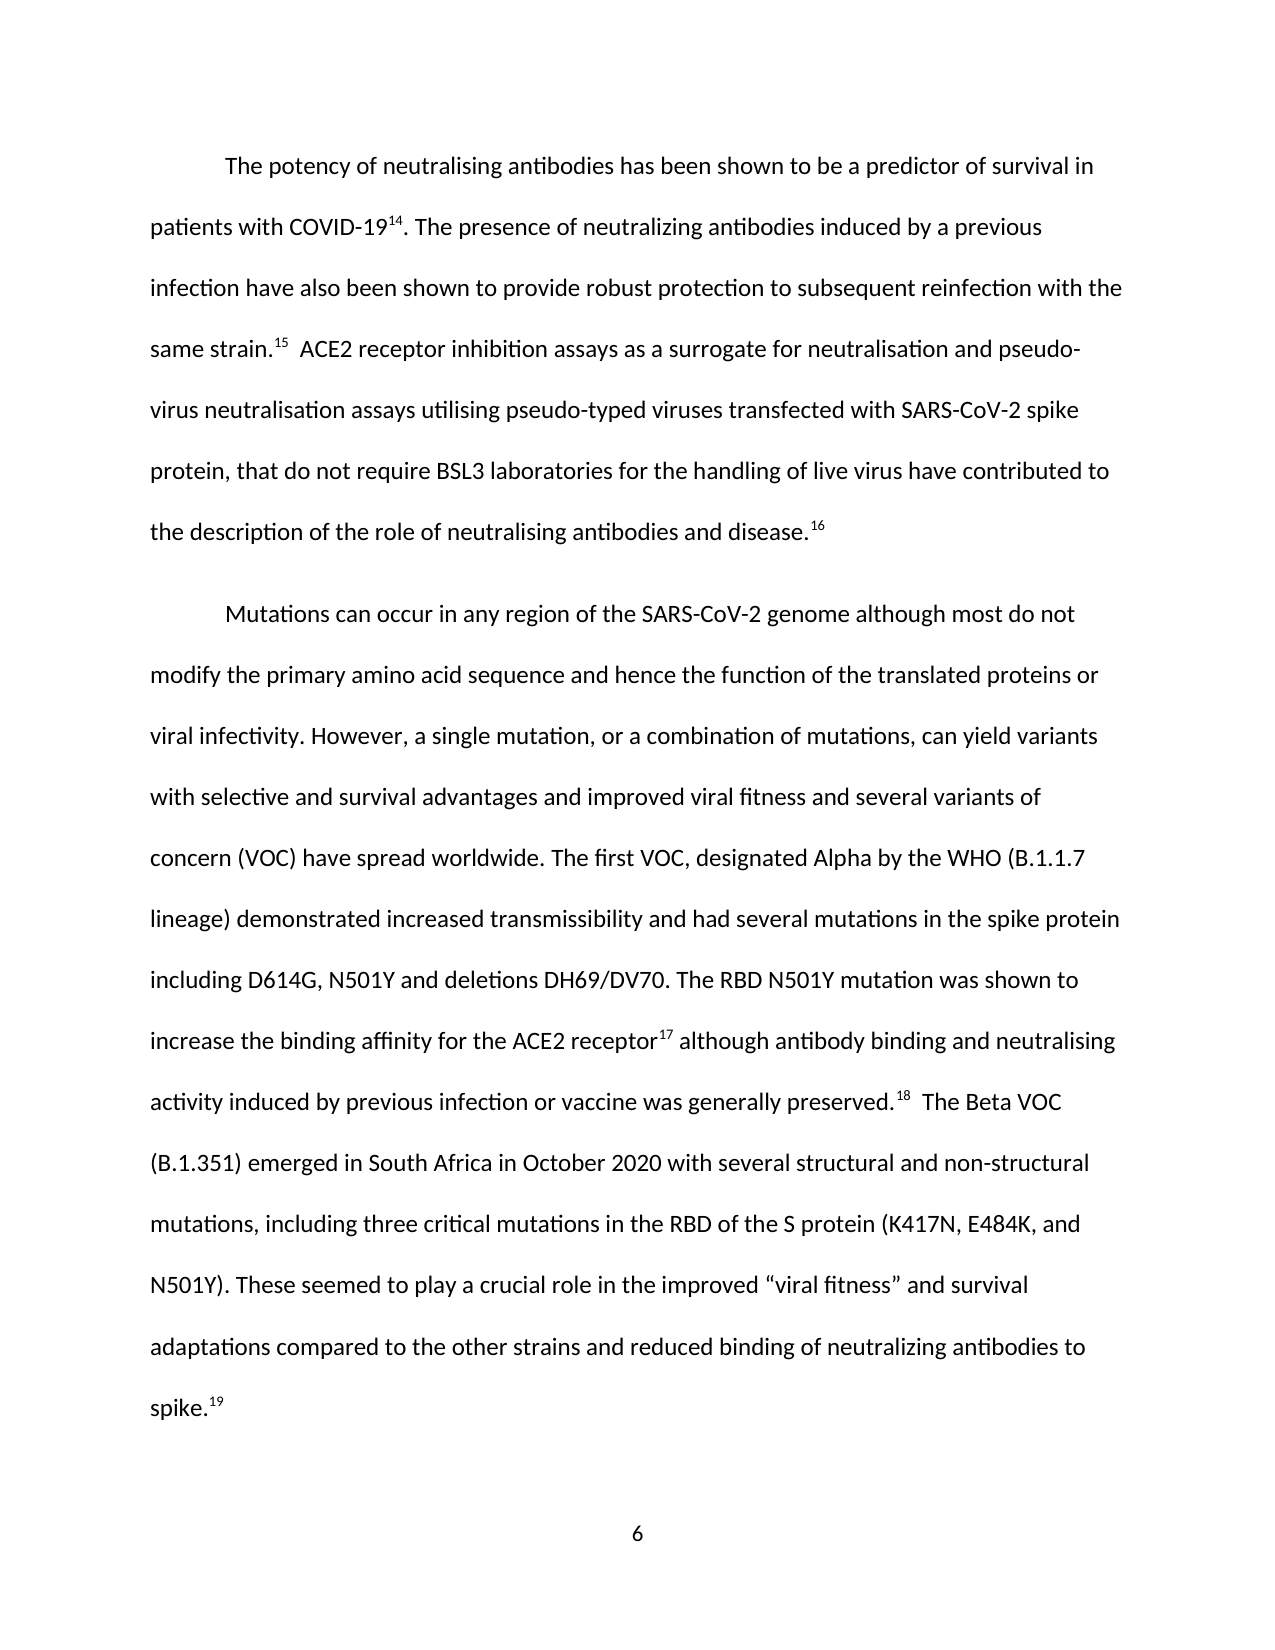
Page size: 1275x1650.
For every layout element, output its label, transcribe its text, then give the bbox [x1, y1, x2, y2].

text The potency of neutralising antibodies has been shown to be a predictor of survival in patients with COVID-1914. The presence of neutralizing antibodies induced by a previous infection have also been shown to provide robust protection to subsequent reinfection with the same strain.15 ACE2 receptor inhibition assays as a surrogate for neutralisation and pseudo-virus neutralisation assays utilising pseudo-typed viruses transfected with SARS-CoV-2 spike protein, that do not require BSL3 laboratories for the handling of live virus have contributed to the description of the role of neutralising antibodies and disease.16 [150, 150, 1125, 547]
text Mutations can occur in any region of the SARS-CoV-2 genome although most do not modify the primary amino acid sequence and hence the function of the translated proteins or viral infectivity. However, a single mutation, or a combination of mutations, can yield variants with selective and survival advantages and improved viral fitness and several variants of concern (VOC) have spread worldwide. The first VOC, designated Alpha by the WHO (B.1.1.7 lineage) demonstrated increased transmissibility and had several mutations in the spike protein including D614G, N501Y and deletions DH69/DV70. The RBD N501Y mutation was shown to increase the binding affinity for the ACE2 receptor17 although antibody binding and neutralising activity induced by previous infection or vaccine was generally preserved.18 The Beta VOC (B.1.351) emerged in South Africa in October 2020 with several structural and non-structural mutations, including three critical mutations in the RBD of the S protein (K417N, E484K, and N501Y). These seemed to play a crucial role in the improved “viral fitness” and survival adaptations compared to the other strains and reduced binding of neutralizing antibodies to spike.19 [150, 598, 1125, 1422]
